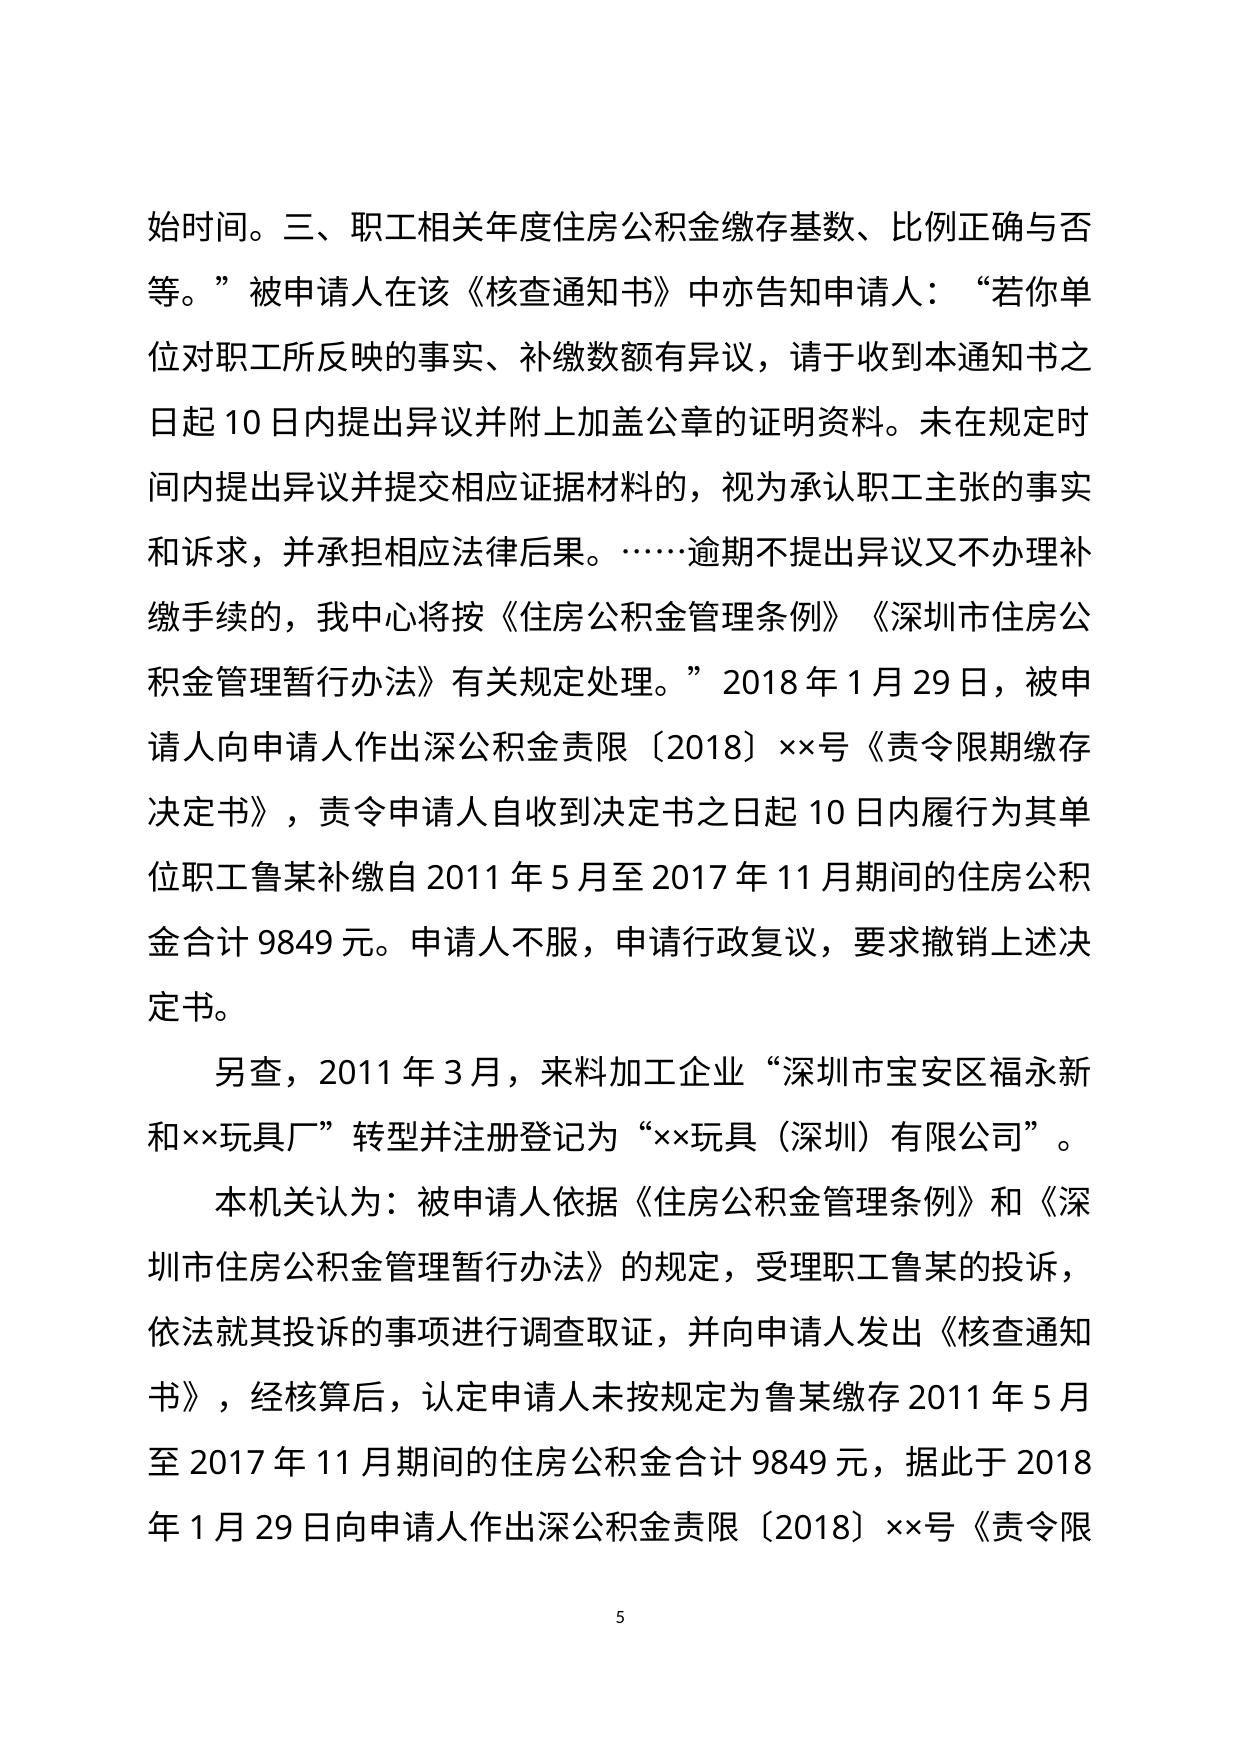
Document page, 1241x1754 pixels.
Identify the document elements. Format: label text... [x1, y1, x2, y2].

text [148, 1167, 1092, 1557]
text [148, 192, 1092, 1037]
text 另查，2011年3月，来料加工企业“深圳市宝安区福永新和××玩具厂”转型并注册登记为“××玩具（深圳）有限公司”。 [148, 1037, 1092, 1167]
